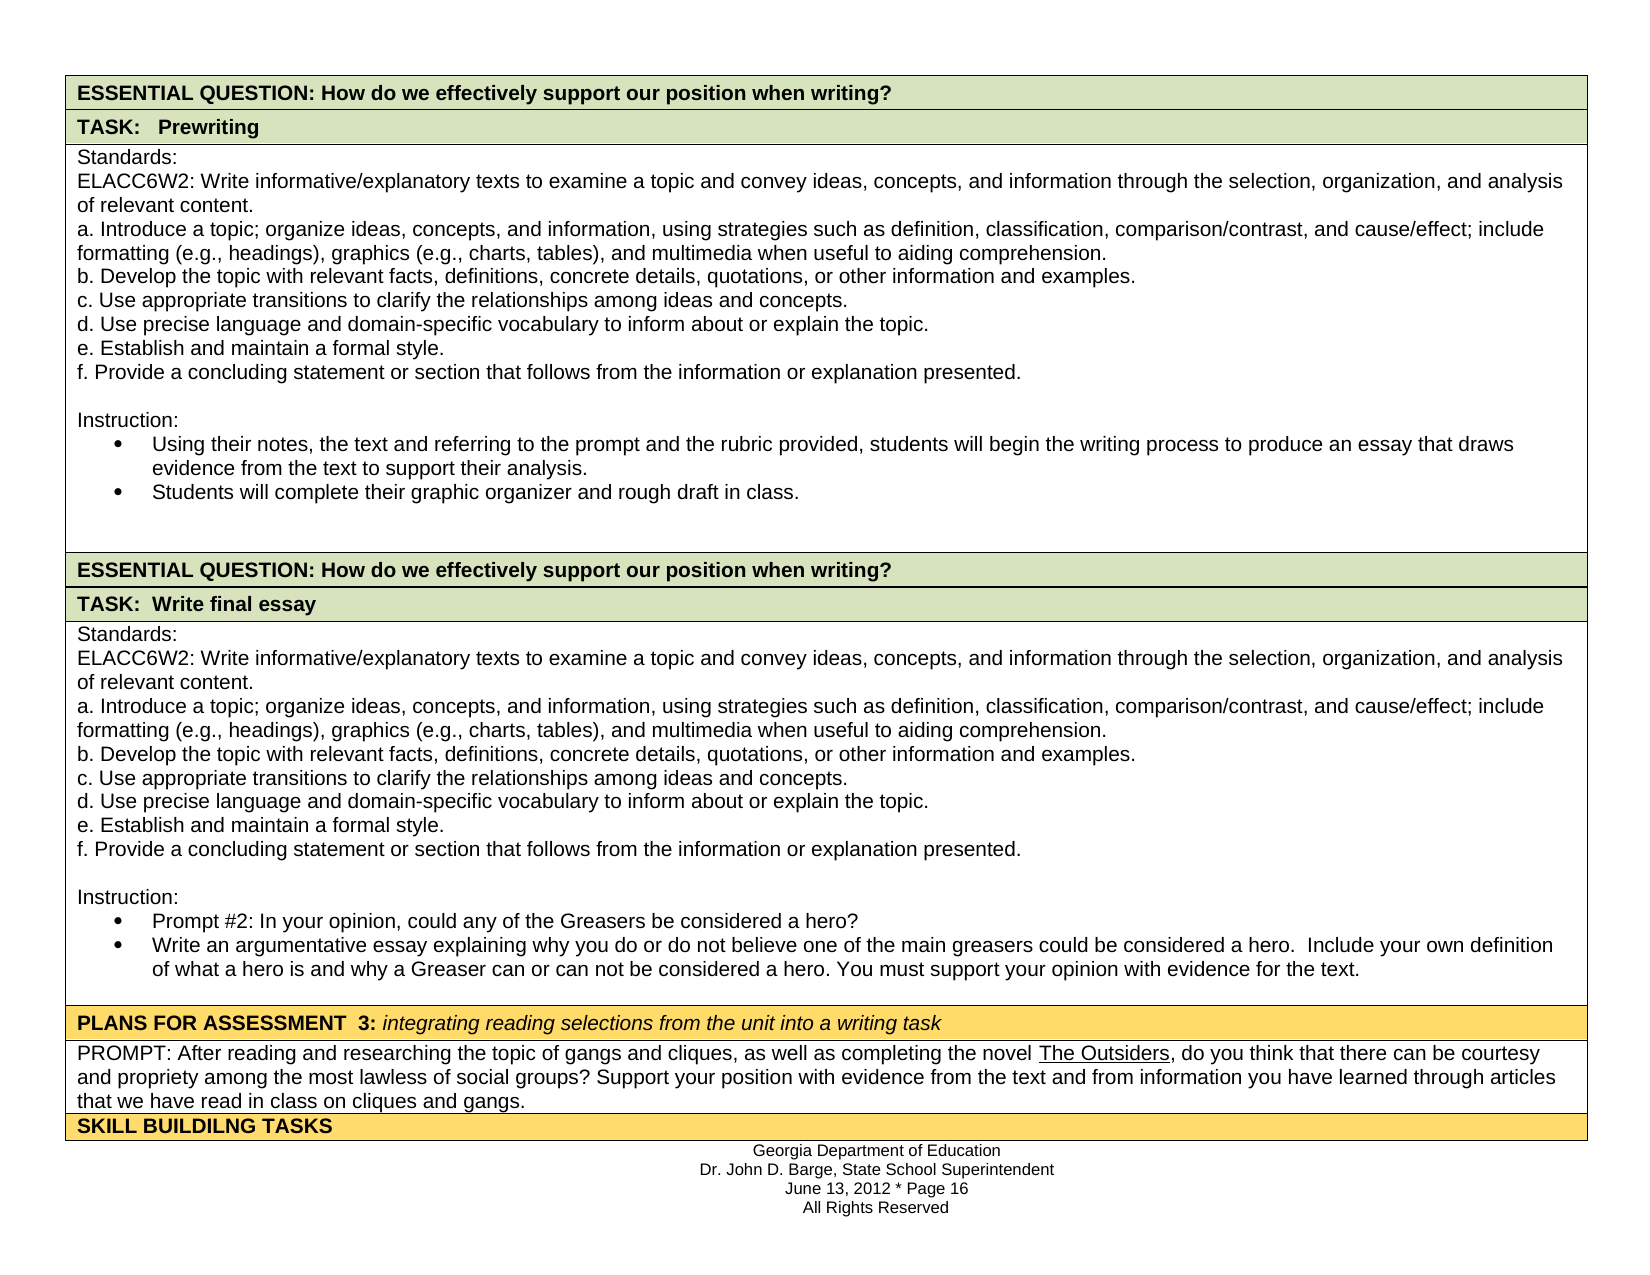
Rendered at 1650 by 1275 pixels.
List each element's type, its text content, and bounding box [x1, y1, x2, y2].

table_cell ESSENTIAL QUESTION: How do we effectively support our position when writing? [66, 76, 1587, 109]
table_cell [66, 1114, 1587, 1140]
table_cell TASK: Prewriting [66, 110, 1587, 143]
table_cell PLANS FOR ASSESSMENT 3: integrating reading selections from the unit into a writing task [66, 1006, 1587, 1039]
table_cell ESSENTIAL QUESTION: How do we effectively support our position when writing? [66, 553, 1587, 586]
table_cell TASK: Write final essay [66, 588, 1587, 621]
table_cell Standards: ELACC6W2: Write informative/explanatory texts to examine a topic and convey ideas, concepts, and information through the selection, organization, and analysis of relevant content. a. Introduce a topic; organize ideas, concepts, and information, using strategies such as definition, classification, comparison/contrast, and cause/effect; include formatting (e.g., headings), graphics (e.g., charts, tables), and multimedia when useful to aiding comprehension. b. Develop the topic with relevant facts, definitions, concrete details, quotations, or other information and examples. c. Use appropriate transitions to clarify the relationships among ideas and concepts. d. Use precise language and domain-specific vocabulary to inform about or explain the topic. e. Establish and maintain a formal style. f. Provide a concluding statement or section that follows from the information or explanation presented. Instruction: Prompt #2: In your opinion, could any of the Greasers be considered a hero? Write an argumentative essay explaining why you do or do not believe one of the main greasers could be considered a hero. Include your own definition of what a hero is and why a Greaser can or can not be considered a hero. You must support your opinion with evidence for the text. [66, 622, 1587, 1005]
table_cell PROMPT: After reading and researching the topic of gangs and cliques, as well as completing the novel The Outsiders, do you think that there can be courtesy and propriety among the most lawless of social groups? Support your position with evidence from the text and from information you have learned through articles that we have read in class on cliques and gangs. [66, 1041, 1587, 1112]
table_cell Standards: ELACC6W2: Write informative/explanatory texts to examine a topic and convey ideas, concepts, and information through the selection, organization, and analysis of relevant content. a. Introduce a topic; organize ideas, concepts, and information, using strategies such as definition, classification, comparison/contrast, and cause/effect; include formatting (e.g., headings), graphics (e.g., charts, tables), and multimedia when useful to aiding comprehension. b. Develop the topic with relevant facts, definitions, concrete details, quotations, or other information and examples. c. Use appropriate transitions to clarify the relationships among ideas and concepts. d. Use precise language and domain-specific vocabulary to inform about or explain the topic. e. Establish and maintain a formal style. f. Provide a concluding statement or section that follows from the information or explanation presented. Instruction: Using their notes, the text and referring to the prompt and the rubric provided, students will begin the writing process to produce an essay that draws evidence from the text to support their analysis. Students will complete their graphic organizer and rough draft in class. [66, 145, 1587, 552]
